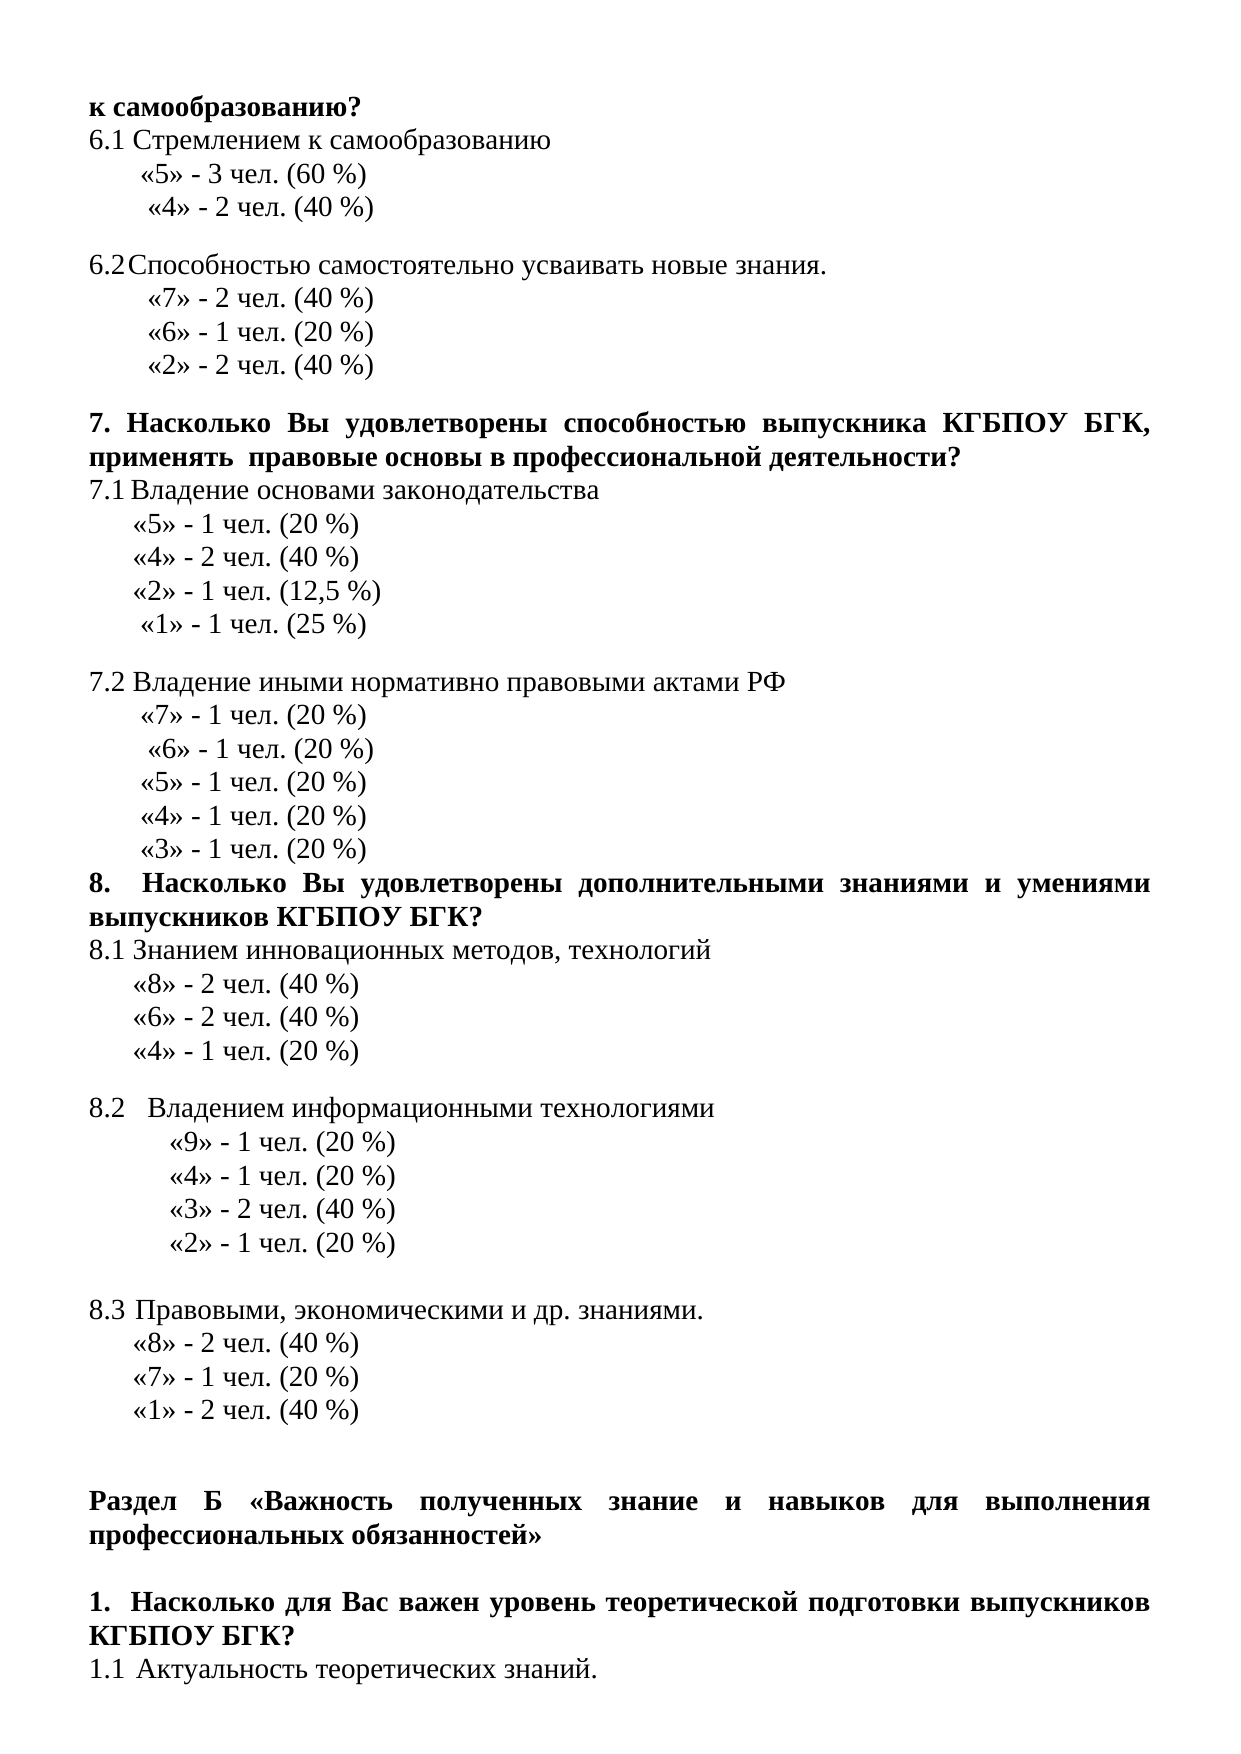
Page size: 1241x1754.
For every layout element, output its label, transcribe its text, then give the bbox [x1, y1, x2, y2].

text «8» - 2 чел. (40 %) [89, 966, 1151, 999]
text «2» - 1 чел. (12,5 %) [89, 573, 1151, 606]
text «8» - 2 чел. (40 %) [89, 1325, 1151, 1359]
text «6» - 1 чел. (20 %) [89, 314, 1151, 347]
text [89, 89, 1151, 122]
text «7» - 1 чел. (20 %) [89, 697, 1151, 731]
text «5» - 3 чел. (60 %) [89, 156, 1151, 189]
text 6.1 Стремлением к самообразованию [89, 122, 1151, 156]
text 7.2 Владение иными нормативно правовыми актами РФ [89, 664, 1151, 697]
text Раздел Б «Важность полученных знание и навыков для выполнения профессиональных обязанностей» [89, 1483, 1151, 1551]
text «5» - 1 чел. (20 %) [89, 506, 1151, 539]
text «4» - 2 чел. (40 %) [89, 539, 1151, 573]
text «1» - 1 чел. (25 %) [89, 606, 1151, 640]
text «1» - 2 чел. (40 %) [89, 1392, 1151, 1426]
text «3» - 1 чел. (20 %) [89, 832, 1151, 865]
list Актуальность теоретических знаний. [89, 1651, 1151, 1685]
text «6» - 1 чел. (20 %) [89, 731, 1151, 764]
text «2» - 1 чел. (20 %) [89, 1225, 1151, 1258]
text «4» - 1 чел. (20 %) [89, 1158, 1151, 1191]
text «3» - 2 чел. (40 %) [89, 1191, 1151, 1225]
text «9» - 1 чел. (20 %) [89, 1124, 1151, 1158]
text «4» - 2 чел. (40 %) [89, 189, 1151, 223]
text 1. Насколько для Вас важен уровень теоретической подготовки выпускников КГБПОУ БГК? [89, 1584, 1151, 1651]
text «4» - 1 чел. (20 %) [89, 1033, 1151, 1066]
text 8. Насколько Вы удовлетворены дополнительными знаниями и умениями выпускников КГБПОУ БГК? [89, 865, 1151, 932]
list Правовыми, экономическими и др. знаниями. [89, 1292, 1151, 1325]
text «5» - 1 чел. (20 %) [89, 764, 1151, 798]
text 7. Насколько Вы удовлетворены способностью выпускника КГБПОУ БГК, применять правовые основы в профессиональной деятельности? [89, 405, 1151, 472]
text 7.1 Владение основами законодательства [89, 472, 1151, 506]
text 8.2 Владением информационными технологиями [89, 1091, 1151, 1124]
text «2» - 2 чел. (40 %) [89, 347, 1151, 381]
text «6» - 2 чел. (40 %) [89, 999, 1151, 1033]
text «7» - 2 чел. (40 %) [89, 280, 1151, 314]
list Способностью самостоятельно усваивать новые знания. [89, 247, 1151, 280]
text 8.1 Знанием инновационных методов, технологий [89, 932, 1151, 966]
text «4» - 1 чел. (20 %) [89, 798, 1151, 832]
text «7» - 1 чел. (20 %) [89, 1359, 1151, 1392]
